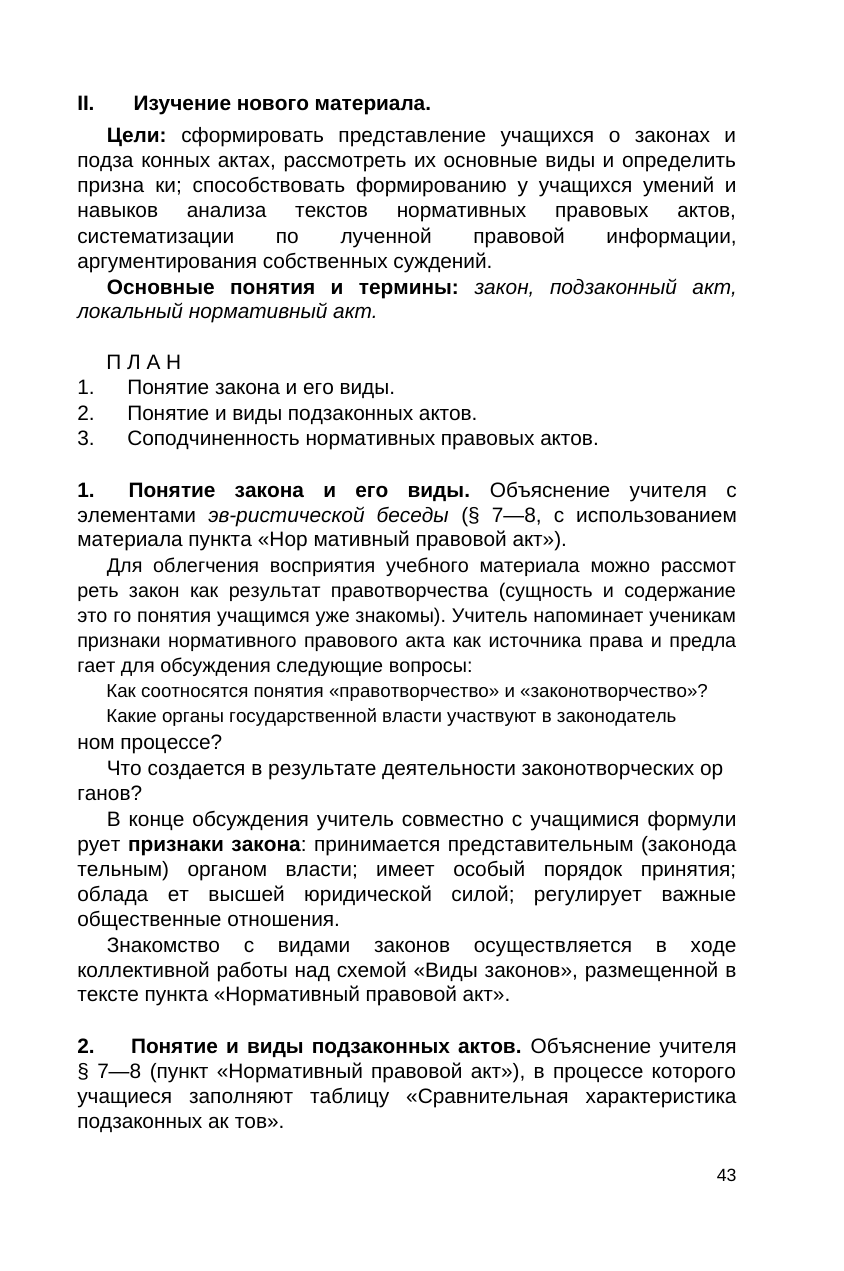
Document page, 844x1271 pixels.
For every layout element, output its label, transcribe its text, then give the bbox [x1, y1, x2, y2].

text Как соотносятся понятия «правотворчество» и «законотворчество»? Какие органы государственной власти участвуют в законодатель­ [106, 679, 737, 726]
list Изучение нового материала. [77, 91, 737, 115]
text Что создается в результате деятельности законотворческих ор­ ганов? [77, 756, 737, 804]
list Понятие закона и его виды. [77, 375, 737, 399]
text ном процессе? [77, 730, 737, 754]
list Понятие и виды подзаконных актов. [77, 401, 737, 424]
text Основные понятия и термины: закон, подзаконный акт, локальный нормативный акт. [77, 274, 737, 323]
text П Л А Н [106, 350, 737, 374]
list Соподчиненность нормативных правовых актов. [77, 426, 737, 450]
list Понятие и виды подзаконных актов. Объяснение учителя § 7—8 (пункт «Нормативный правовой акт»), в процессе которого учащиеся заполняют таблицу «Сравнительная характеристика подзаконных ак­ тов». [77, 1034, 737, 1133]
text Для облегчения восприятия учебного материала можно рассмот­ реть закон как результат правотворчества (сущность и содержание это­ го понятия учащимся уже знакомы). Учитель напоминает ученикам признаки нормативного правового акта как источника права и предла­ гает для обсуждения следующие вопросы: [77, 554, 737, 677]
text Знакомство с видами законов осуществляется в ходе коллективной работы над схемой «Виды законов», размещенной в тексте пункта «Нормативный правовой акт». [77, 933, 737, 1006]
text Цели: сформировать представление учащихся о законах и подза­ конных актах, рассмотреть их основные виды и определить призна­ ки; способствовать формированию у учащихся умений и навыков анализа текстов нормативных правовых актов, систематизации по­ лученной правовой информации, аргументирования собственных суждений. [77, 123, 737, 272]
text В конце обсуждения учитель совместно с учащимися формули­ рует признаки закона: принимается представительным (законода­ тельным) органом власти; имеет особый порядок принятия; облада­ ет высшей юридической силой; регулирует важные общественные отношения. [77, 807, 737, 930]
text 43 [717, 1165, 737, 1185]
list Понятие закона и его виды. Объяснение учителя с элементами эв-ристической беседы (§ 7—8, с использованием материала пункта «Нор­ мативный правовой акт»). [77, 477, 737, 551]
